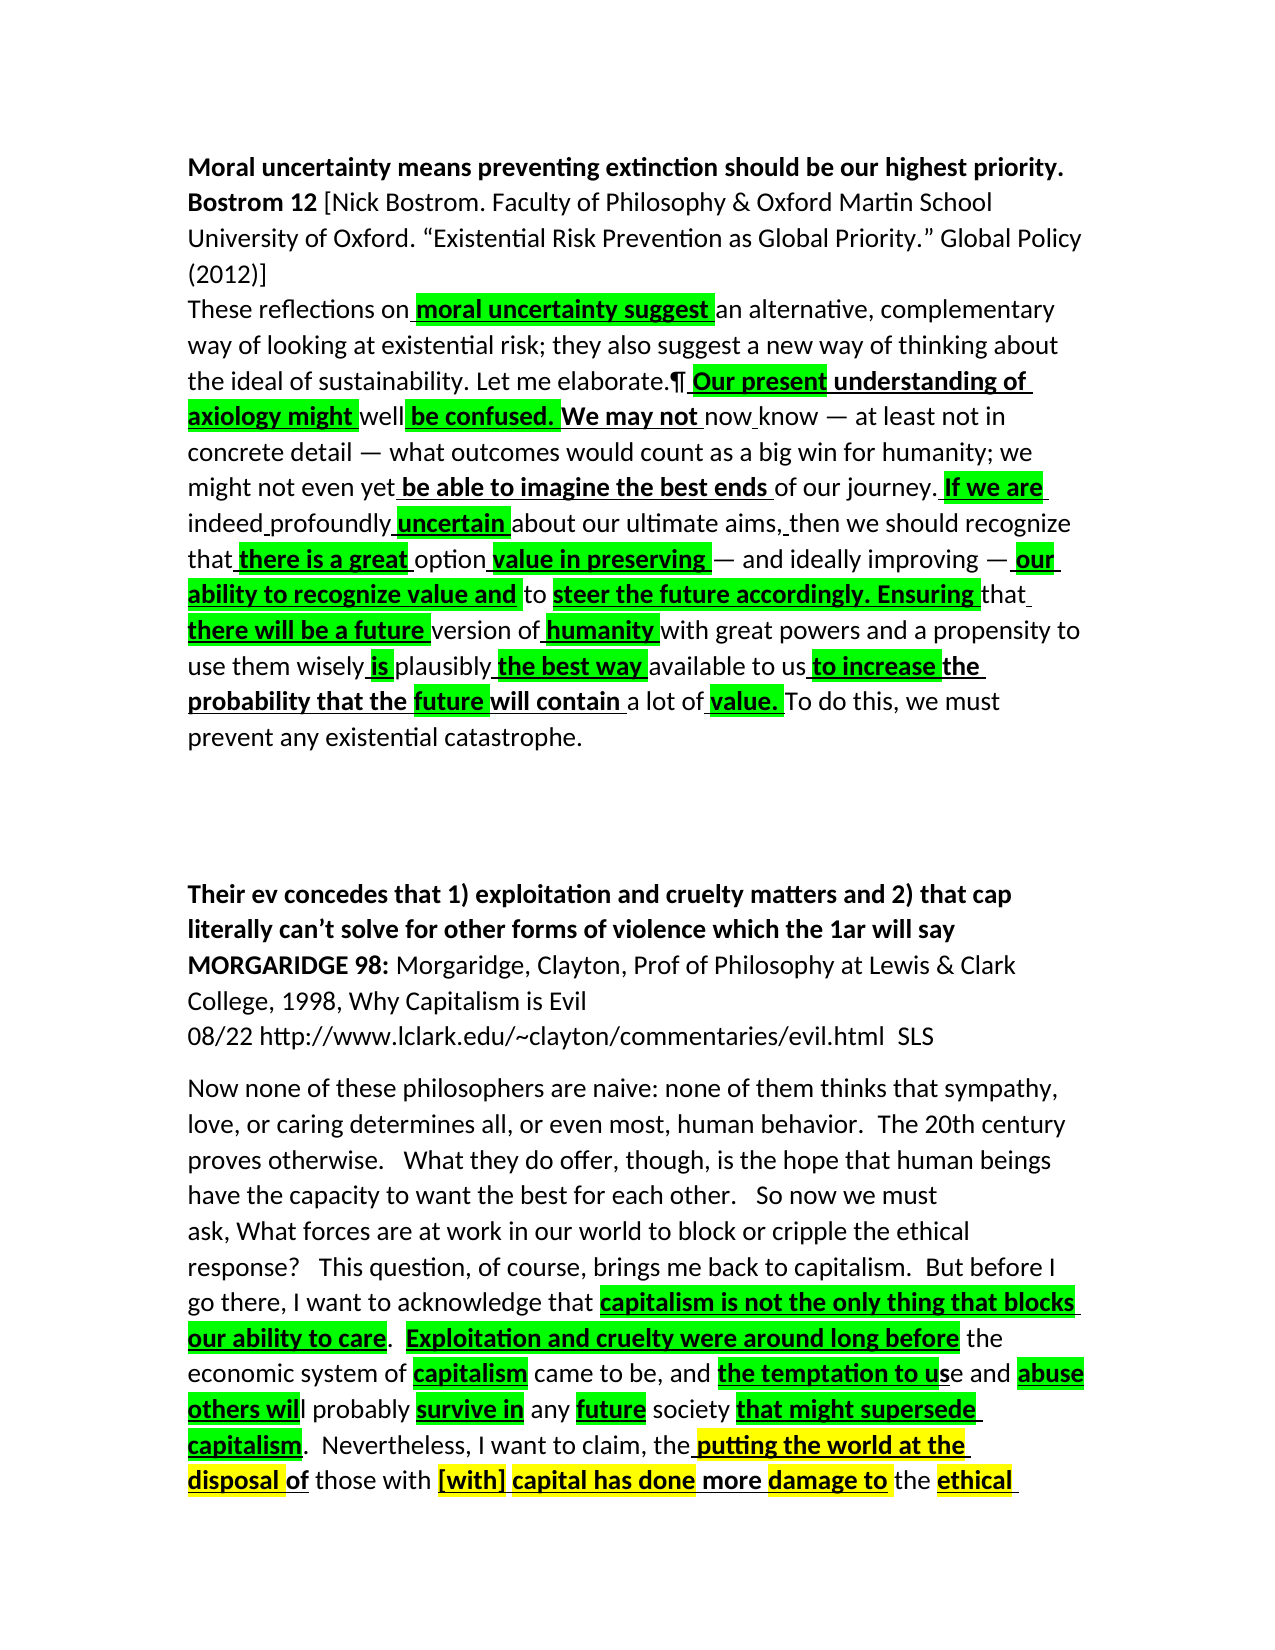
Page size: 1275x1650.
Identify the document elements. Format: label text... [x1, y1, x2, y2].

text Moral uncertainty means preventing extinction should be our highest priority. Bostrom 12 [Nick Bostrom. Faculty of Philosophy & Oxford Martin School University of Oxford. “Existential Risk Prevention as Global Priority.” Global Policy (2012)] These reflections on moral uncertainty suggest an alternative, complementary way of looking at existential risk; they also suggest a new way of thinking about the ideal of sustainability. Let me elaborate.¶ Our present understanding of axiology might well be confused. We may not now know — at least not in concrete detail — what outcomes would count as a big win for humanity; we might not even yet be able to imagine the best ends of our journey. If we are indeed profoundly uncertain about our ultimate aims, then we should recognize that there is a great option value in preserving — and ideally improving — our ability to recognize value and to steer the future accordingly. Ensuring that there will be a future version of humanity with great powers and a propensity to use them wisely is plausibly the best way available to us to increase the probability that the future will contain a lot of value. To do this, we must prevent any existential catastrophe. [187, 150, 1087, 753]
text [187, 1072, 1087, 1497]
text MORGARIDGE 98: Morgaridge, Clayton, Prof of Philosophy at Lewis & Clark College, 1998, Why Capitalism is Evil 08/22 http://www.lclark.edu/~clayton/commentaries/evil.html SLS [187, 948, 1087, 1052]
subtitle Their ev concedes that 1) exploitation and cruelty matters and 2) that cap literally can’t solve for other forms of violence which the 1ar will say [187, 877, 1087, 946]
